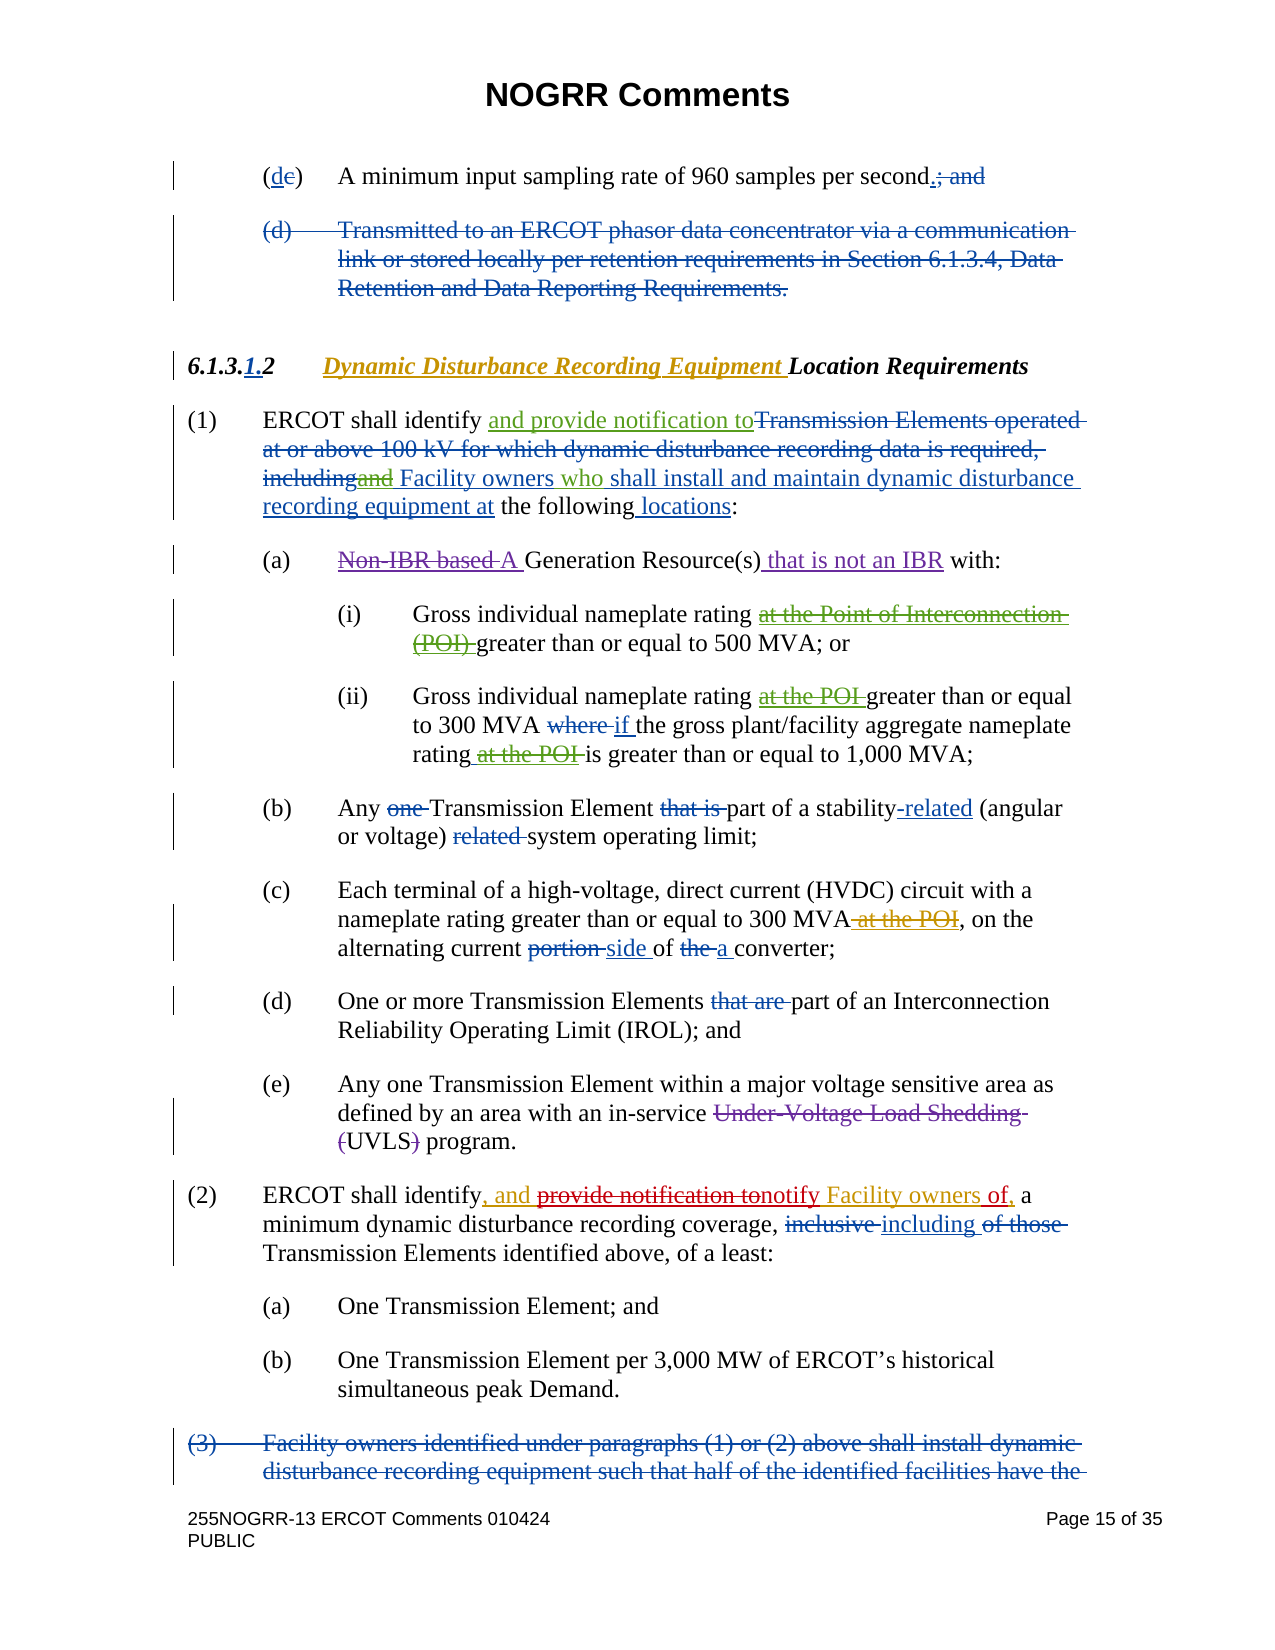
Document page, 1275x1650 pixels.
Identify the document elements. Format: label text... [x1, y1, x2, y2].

text (b) One Transmission Element per 3,000 MW of ERCOT’s historical simultaneous peak Demand. [262, 1345, 1087, 1403]
text (1) ERCOT shall identify the following: [187, 405, 1087, 520]
text (ii) Gross individual nameplate rating greater than or equal to 300 MVA the gross plant/facility aggregate nameplate ratingis greater than or equal to 1,000 MVA; [337, 681, 1087, 768]
text (c) Each terminal of a high-voltage, direct current (HVDC) circuit with a nameplate rating greater than or equal to 300 MVA, on the alternating current of converter; [262, 875, 1087, 961]
text (d) One or more Transmission Elements part of an Interconnection Reliability Operating Limit (IROL); and [262, 986, 1087, 1044]
text 6.1.3.2 Location Requirements [187, 351, 1087, 380]
text (2) ERCOT shall identify a minimum dynamic disturbance recording coverage, Transmission Elements identified above, of a least: [187, 1180, 1087, 1266]
text (i) Gross individual nameplate rating greater than or equal to 500 MVA; or [337, 599, 1087, 656]
text (a) One Transmission Element; and [262, 1291, 1087, 1320]
text (e) Any one Transmission Element within a major voltage sensitive area as defined by an area with an in-service UVLS program. [262, 1069, 1087, 1155]
text () A minimum input sampling rate of 960 samples per second [262, 161, 1087, 190]
text (b) Any Transmission Element part of a stability (angular or voltage) system operating limit; [262, 793, 1087, 850]
text (a) Generation Resource(s) with: [262, 545, 1087, 574]
